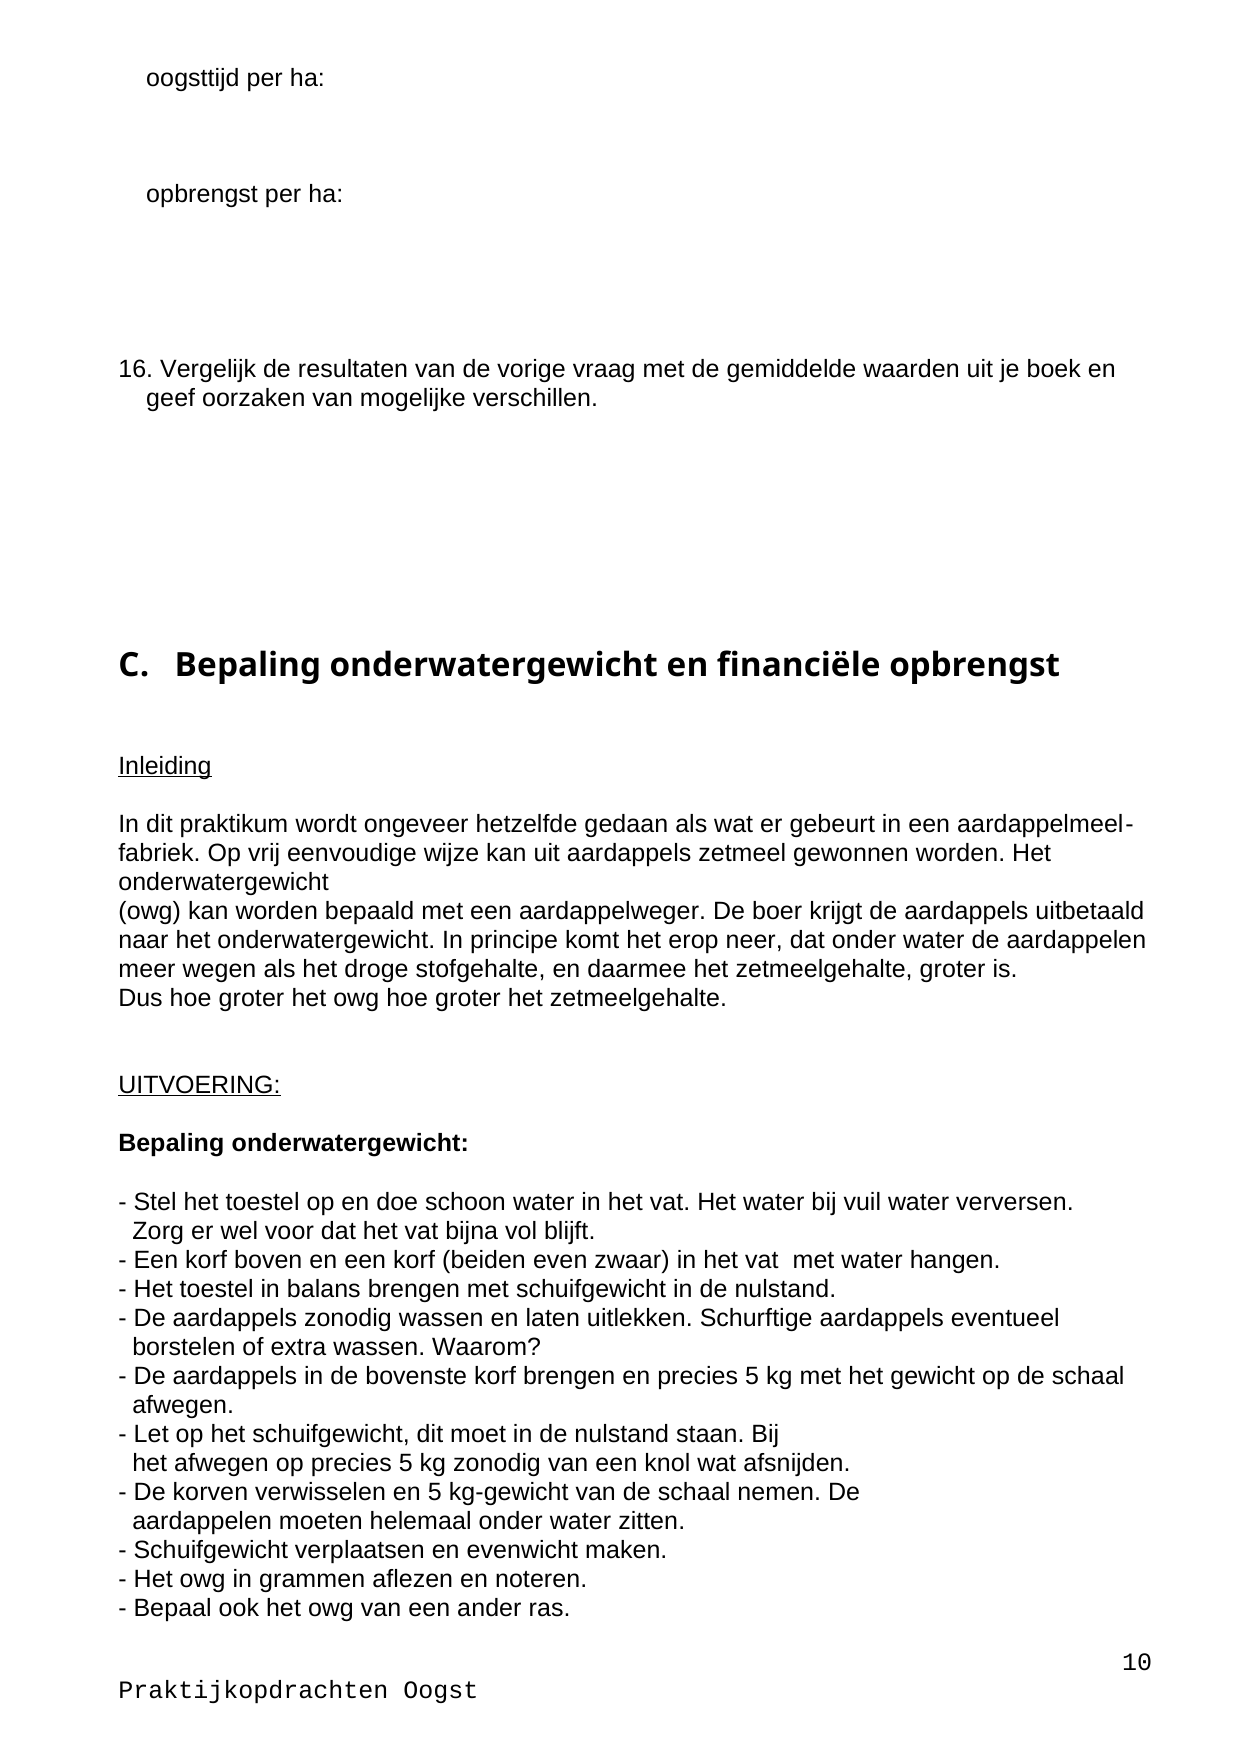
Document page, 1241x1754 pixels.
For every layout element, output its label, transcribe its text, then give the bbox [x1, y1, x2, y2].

text Zorg er wel voor dat het vat bijna vol blijft. [118, 1216, 1152, 1244]
text het afwegen op precies 5 kg zonodig van een knol wat afsnijden. [118, 1448, 1152, 1477]
text - De aardappels zonodig wassen en laten uitlekken. Schurftige aardappels eventueel [118, 1303, 1152, 1332]
text UITVOERING: [118, 1070, 1152, 1099]
text - Het owg in grammen aflezen en noteren. [118, 1564, 1152, 1593]
text geef oorzaken van mogelijke verschillen. [118, 383, 1152, 412]
text - Stel het toestel op en doe schoon water in het vat. Het water bij vuil water verversen. [118, 1186, 1152, 1216]
text - Een korf boven en een korf (beiden even zwaar) in het vat met water hangen. [118, 1244, 1152, 1274]
text Dus hoe groter het owg hoe groter het zetmeelgehalte. [118, 983, 1152, 1012]
text Bepaling onderwatergewicht: [118, 1128, 1152, 1157]
text afwegen. [118, 1390, 1152, 1419]
text oogsttijd per ha: [118, 63, 1152, 92]
text - De aardappels in de bovenste korf brengen en precies 5 kg met het gewicht op de schaal [118, 1361, 1152, 1390]
text 16. Vergelijk de resultaten van de vorige vraag met de gemiddelde waarden uit je boek en [118, 353, 1152, 383]
text - Let op het schuifgewicht, dit moet in de nulstand staan. Bij [118, 1419, 1152, 1448]
text - Het toestel in balans brengen met schuifgewicht in de nulstand. [118, 1274, 1152, 1303]
text - Schuifgewicht verplaatsen en evenwicht maken. [118, 1535, 1152, 1564]
text - Bepaal ook het owg van een ander ras. [118, 1593, 1152, 1622]
text - De korven verwisselen en 5 kg-gewicht van de schaal nemen. De [118, 1477, 1152, 1506]
text aardappelen moeten helemaal onder water zitten. [118, 1506, 1152, 1535]
text (owg) kan worden bepaald met een aardappelweger. De boer krijgt de aardappels uitbetaald naar het onderwatergewicht. In principe komt het erop neer, dat onder water de aardappelen meer wegen als het droge stofgehalte, en daarmee het zetmeelgehalte, groter is. [118, 896, 1152, 983]
text opbrengst per ha: [118, 179, 1152, 208]
text In dit praktikum wordt ongeveer hetzelfde gedaan als wat er gebeurt in een aardappelmeelfabriek. Op vrij eenvoudige wijze kan uit aardappels zetmeel gewonnen worden. Het onderwatergewicht [118, 809, 1152, 896]
subtitle C. Bepaling onderwatergewicht en financiële opbrengst [118, 640, 1152, 686]
text borstelen of extra wassen. Waarom? [118, 1332, 1152, 1361]
text Inleiding [118, 751, 1152, 779]
